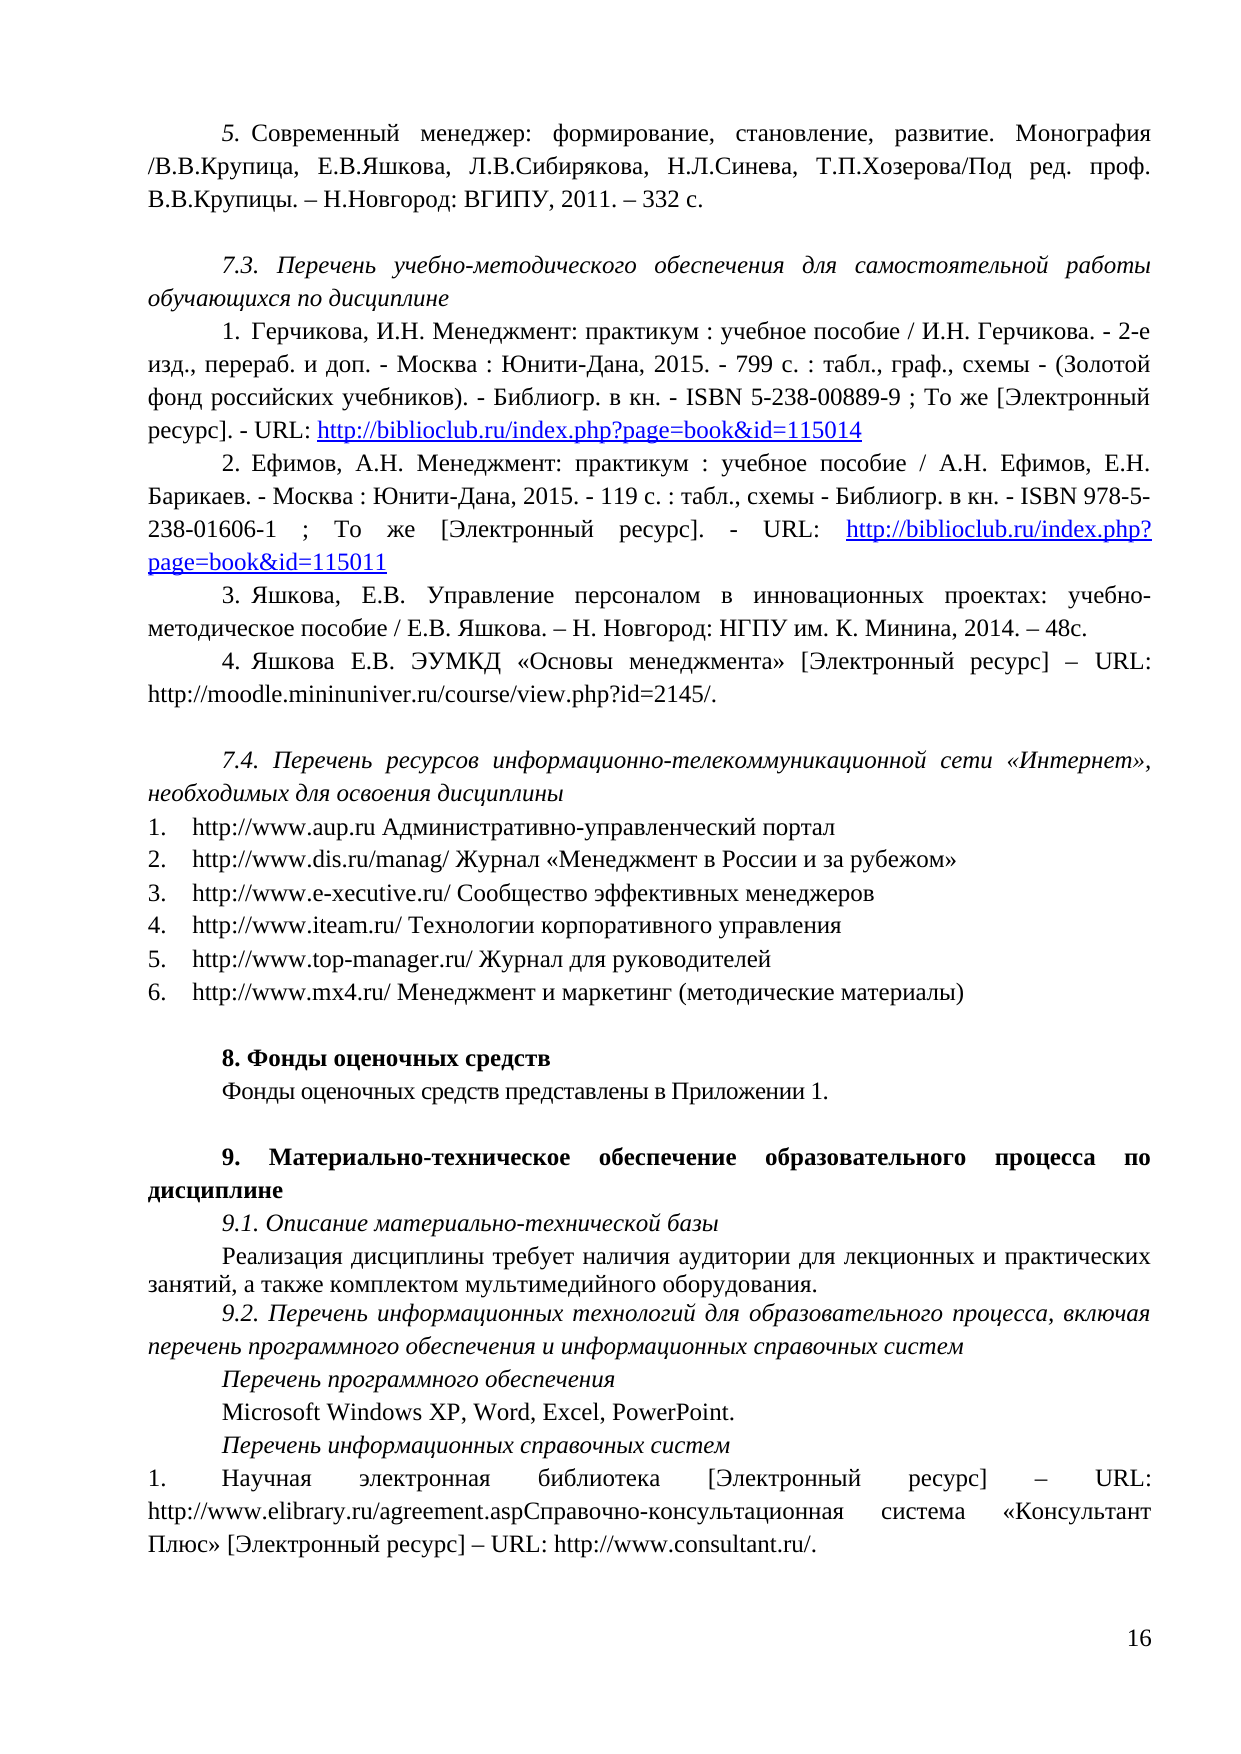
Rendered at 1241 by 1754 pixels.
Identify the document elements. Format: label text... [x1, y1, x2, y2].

text Фонды оценочных средств представлены в Приложении 1. [148, 1076, 1152, 1104]
list http://www.top-manager.ru/ Журнал для руководителей [148, 944, 1152, 972]
list http://www.aup.ru Административно-управленческий портал [148, 812, 1152, 840]
text Microsoft Windows XP, Word, Excel, PowerPoint. [148, 1397, 1152, 1426]
text 9.1. Описание материально-технической базы [148, 1208, 1152, 1237]
text Перечень информационных справочных систем [148, 1430, 1152, 1459]
list Научная электронная библиотека [Электронный ресурс] – URL: http://www.elibrary.ru/agreement.aspСправочно-консультационная система «Консультант Плюс» [Электронный ресурс] – URL: http://www.consultant.ru/. [148, 1463, 1152, 1558]
list Яшкова, Е.В. Управление персоналом в инновационных проектах: учебно-методическое пособие / Е.В. Яшкова. – Н. Новгород: НГПУ им. К. Минина, 2014. – 48с. [148, 580, 1152, 642]
text Реализация дисциплины требует наличия аудитории для лекционных и практических занятий, а также комплектом мультимедийного оборудования. [148, 1241, 1152, 1298]
list http://www.e-xecutive.ru/ Сообщество эффективных менеджеров [148, 878, 1152, 906]
list Ефимов, А.Н. Менеджмент: практикум : учебное пособие / А.Н. Ефимов, Е.Н. Барикаев. - Москва : Юнити-Дана, 2015. - 119 с. : табл., схемы - Библиогр. в кн. - ISBN 978-5-238-01606-1 ; То же [Электронный ресурс]. - URL: http://biblioclub.ru/index.php?page=book&id=115011 [148, 448, 1152, 576]
list Современный менеджер: формирование, становление, развитие. Монография /В.В.Крупица, Е.В.Яшкова, Л.В.Сибирякова, Н.Л.Синева, Т.П.Хозерова/Под ред. проф. В.В.Крупицы. – Н.Новгород: ВГИПУ, 2011. – 332 с. [148, 118, 1152, 213]
text 9. Материально-техническое обеспечение образовательного процесса по дисциплине [148, 1142, 1152, 1203]
text 7.3. Перечень учебно-методического обеспечения для самостоятельной работы обучающихся по дисциплине [148, 250, 1152, 312]
text Перечень программного обеспечения [148, 1364, 1152, 1393]
text 8. Фонды оценочных средств [148, 1043, 1152, 1071]
list Яшкова Е.В. ЭУМКД «Основы менеджмента» [Электронный ресурс] – URL: http://moodle.mininuniver.ru/course/view.php?id=2145/. [148, 646, 1152, 708]
list http://www.dis.ru/manag/ Журнал «Менеджмент в России и за рубежом» [148, 844, 1152, 873]
text 9.2. Перечень информационных технологий для образовательного процесса, включая перечень программного обеспечения и информационных справочных систем [148, 1298, 1152, 1360]
list Герчикова, И.Н. Менеджмент: практикум : учебное пособие / И.Н. Герчикова. - 2-е изд., перераб. и доп. - Москва : Юнити-Дана, 2015. - 799 с. : табл., граф., схемы - (Золотой фонд российских учебников). - Библиогр. в кн. - ISBN 5-238-00889-9 ; То же [Электронный ресурс]. - URL: http://biblioclub.ru/index.php?page=book&id=115014 [148, 316, 1152, 444]
list http://www.iteam.ru/ Технологии корпоративного управления [148, 911, 1152, 939]
list http://www.mx4.ru/ Менеджмент и маркетинг (методические материалы) [148, 977, 1152, 1005]
text 7.4. Перечень ресурсов информационно-телекоммуникационной сети «Интернет», необходимых для освоения дисциплины [148, 746, 1152, 807]
